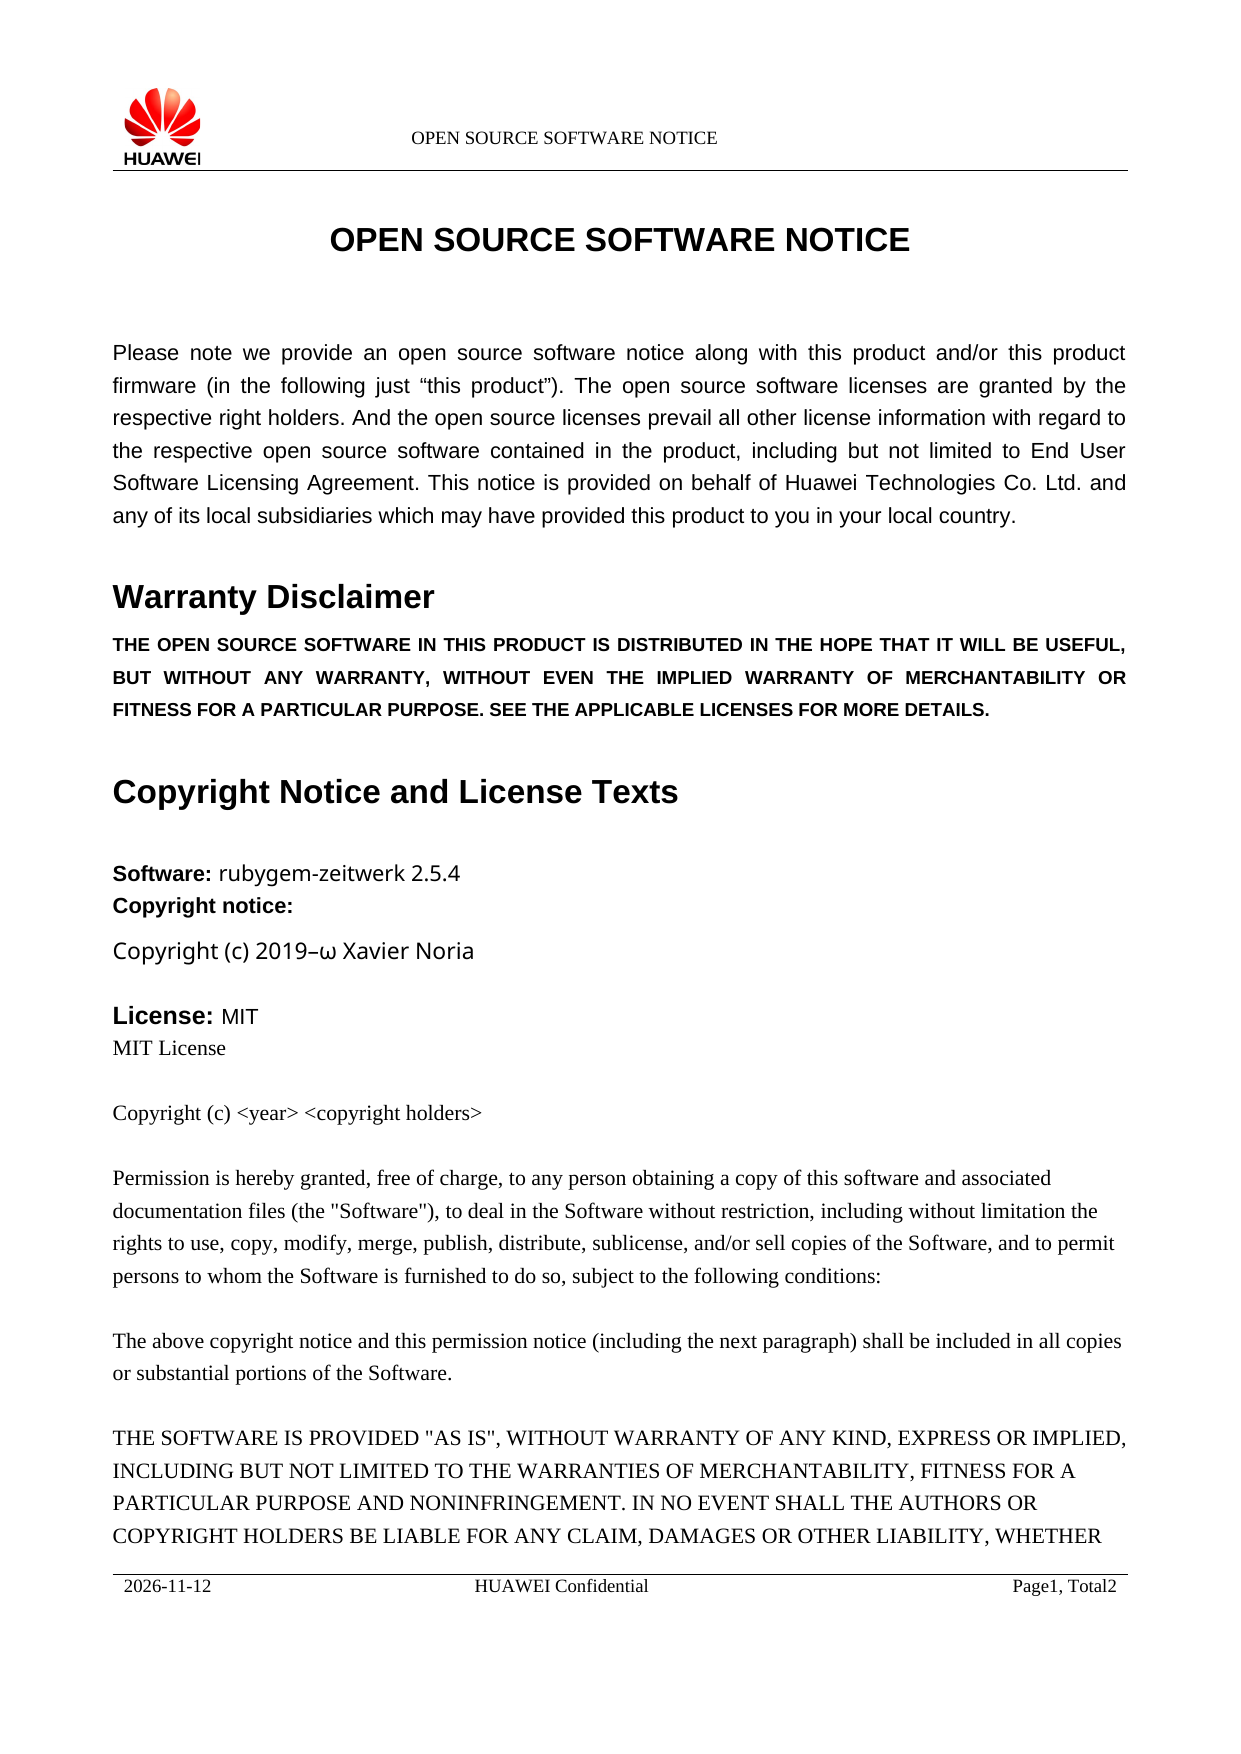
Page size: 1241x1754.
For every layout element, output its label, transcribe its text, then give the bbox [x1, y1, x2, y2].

text Please note we provide an open source software notice along with this product and/or this product firmware (in the following just “this product”). The open source software licenses are granted by the respective right holders. And the open source licenses prevail all other license information with regard to the respective open source software contained in the product, including but not limited to End User Software Licensing Agreement. This notice is provided on behalf of Huawei Technologies Co. Ltd. and any of its local subsidiaries which may have provided this product to you in your local country. [112, 336, 1128, 531]
title Software: rubygem-zeitwerk 2.5.4 [112, 856, 1128, 889]
text License: MIT [112, 999, 1128, 1031]
text The open source software in this product is distributed in the hope that it will be useful, but WITHOUT ANY WARRANTY, without even the implied warranty of MERCHANTABILITY or FITNESS FOR A PARTICULAR PURPOSE. See the applicable licenses for more details. [112, 629, 1128, 726]
picture [124, 88, 201, 165]
text Warranty Disclaimer [112, 564, 1128, 629]
text Copyright (c) 2019–ω Xavier Noria [112, 934, 1128, 999]
text Copyright Notice and License Texts [112, 759, 1128, 824]
text OPEN SOURCE SOFTWARE NOTICE [112, 206, 1128, 271]
text Copyright notice: [112, 889, 1128, 921]
